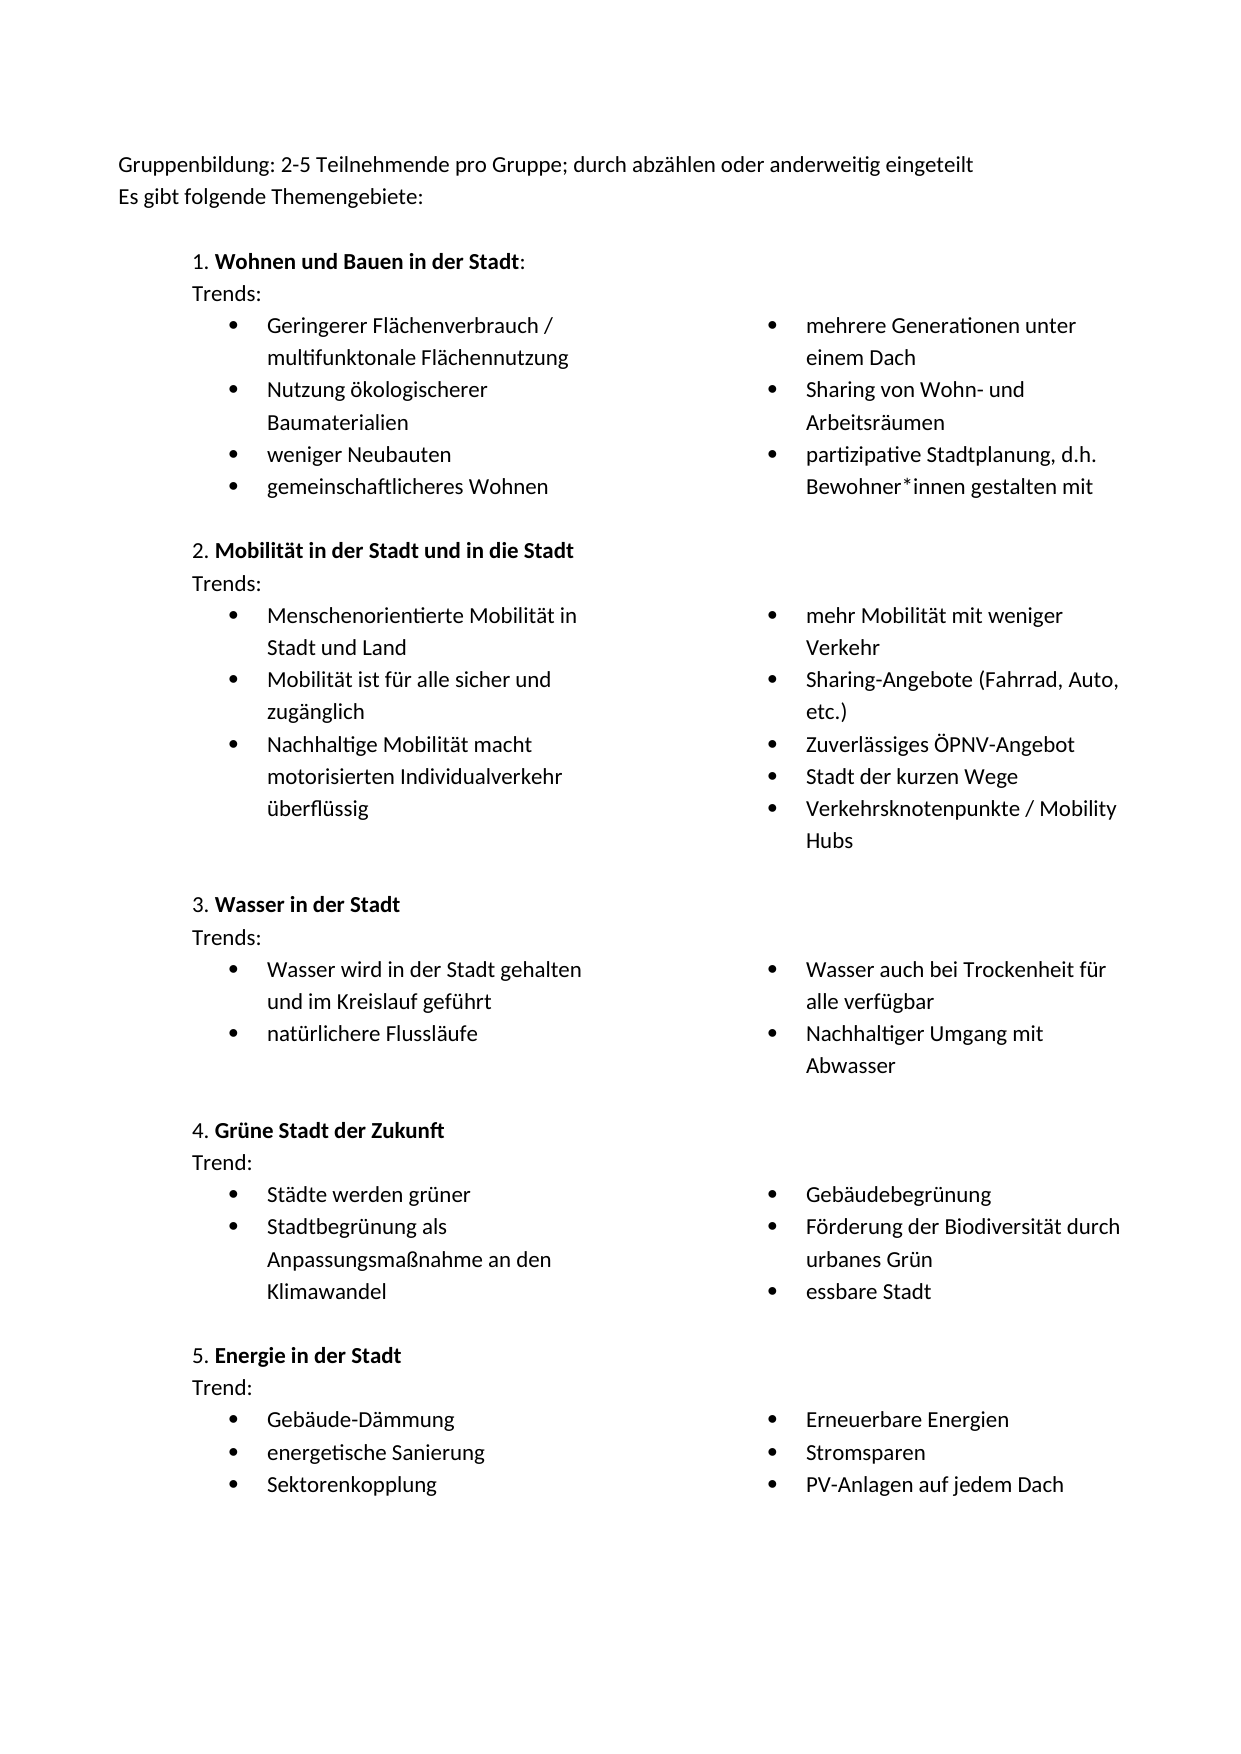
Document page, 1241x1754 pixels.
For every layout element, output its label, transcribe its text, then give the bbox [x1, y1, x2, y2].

list Gebäudebegrünung [768, 1180, 1122, 1208]
list Menschenorientierte Mobilität in Stadt und Land [229, 601, 583, 661]
list partizipative Stadtplanung, d.h. Bewohner*innen gestalten mit [768, 440, 1122, 500]
list Nutzung ökologischerer Baumaterialien [229, 376, 583, 436]
text Trends: [192, 569, 1122, 597]
list Sharing-Angebote (Fahrrad, Auto, etc.) [768, 665, 1122, 726]
list Gebäude-Dämmung [229, 1406, 583, 1434]
text 3. Wasser in der Stadt [192, 891, 1122, 919]
text Trend: [192, 1373, 1122, 1401]
text Gruppenbildung: 2-5 Teilnehmende pro Gruppe; durch abzählen oder anderweitig eingeteilt [118, 150, 1122, 178]
list Erneuerbare Energien [768, 1406, 1122, 1434]
list Stadtbegrünung als Anpassungsmaßnahme an den Klimawandel [229, 1212, 583, 1305]
text Trends: [192, 923, 1122, 951]
list Verkehrsknotenpunkte / Mobility Hubs [768, 794, 1122, 854]
list mehrere Generationen unter einem Dach [768, 311, 1122, 371]
list Mobilität ist für alle sicher und zugänglich [229, 665, 583, 726]
text 1. Wohnen und Bauen in der Stadt: [192, 247, 1122, 275]
list Geringerer Flächenverbrauch / multifunktonale Flächennutzung [229, 311, 583, 371]
list Sektorenkopplung [229, 1470, 583, 1498]
list essbare Stadt [768, 1277, 1122, 1305]
text 2. Mobilität in der Stadt und in die Stadt [192, 537, 1122, 564]
list Stromsparen [768, 1438, 1122, 1466]
list Wasser auch bei Trockenheit für alle verfügbar [768, 955, 1122, 1015]
list Städte werden grüner [229, 1180, 583, 1208]
list PV-Anlagen auf jedem Dach [768, 1470, 1122, 1498]
list Zuverlässiges ÖPNV-Angebot [768, 730, 1122, 758]
list Nachhaltiger Umgang mit Abwasser [768, 1019, 1122, 1079]
text Trend: [192, 1148, 1122, 1176]
text Es gibt folgende Themengebiete: [118, 182, 1122, 211]
list natürlichere Flussläufe [229, 1019, 583, 1047]
list Förderung der Biodiversität durch urbanes Grün [768, 1212, 1122, 1273]
list Sharing von Wohn- und Arbeitsräumen [768, 376, 1122, 436]
text 5. Energie in der Stadt [192, 1341, 1122, 1369]
text Trends: [192, 279, 1122, 307]
list energetische Sanierung [229, 1438, 583, 1466]
text 4. Grüne Stadt der Zukunft [192, 1116, 1122, 1144]
list mehr Mobilität mit weniger Verkehr [768, 601, 1122, 661]
list gemeinschaftlicheres Wohnen [229, 472, 583, 500]
list Stadt der kurzen Wege [768, 762, 1122, 790]
list Nachhaltige Mobilität macht motorisierten Individualverkehr überflüssig [229, 730, 583, 822]
list weniger Neubauten [229, 440, 583, 468]
list Wasser wird in der Stadt gehalten und im Kreislauf geführt [229, 955, 583, 1015]
